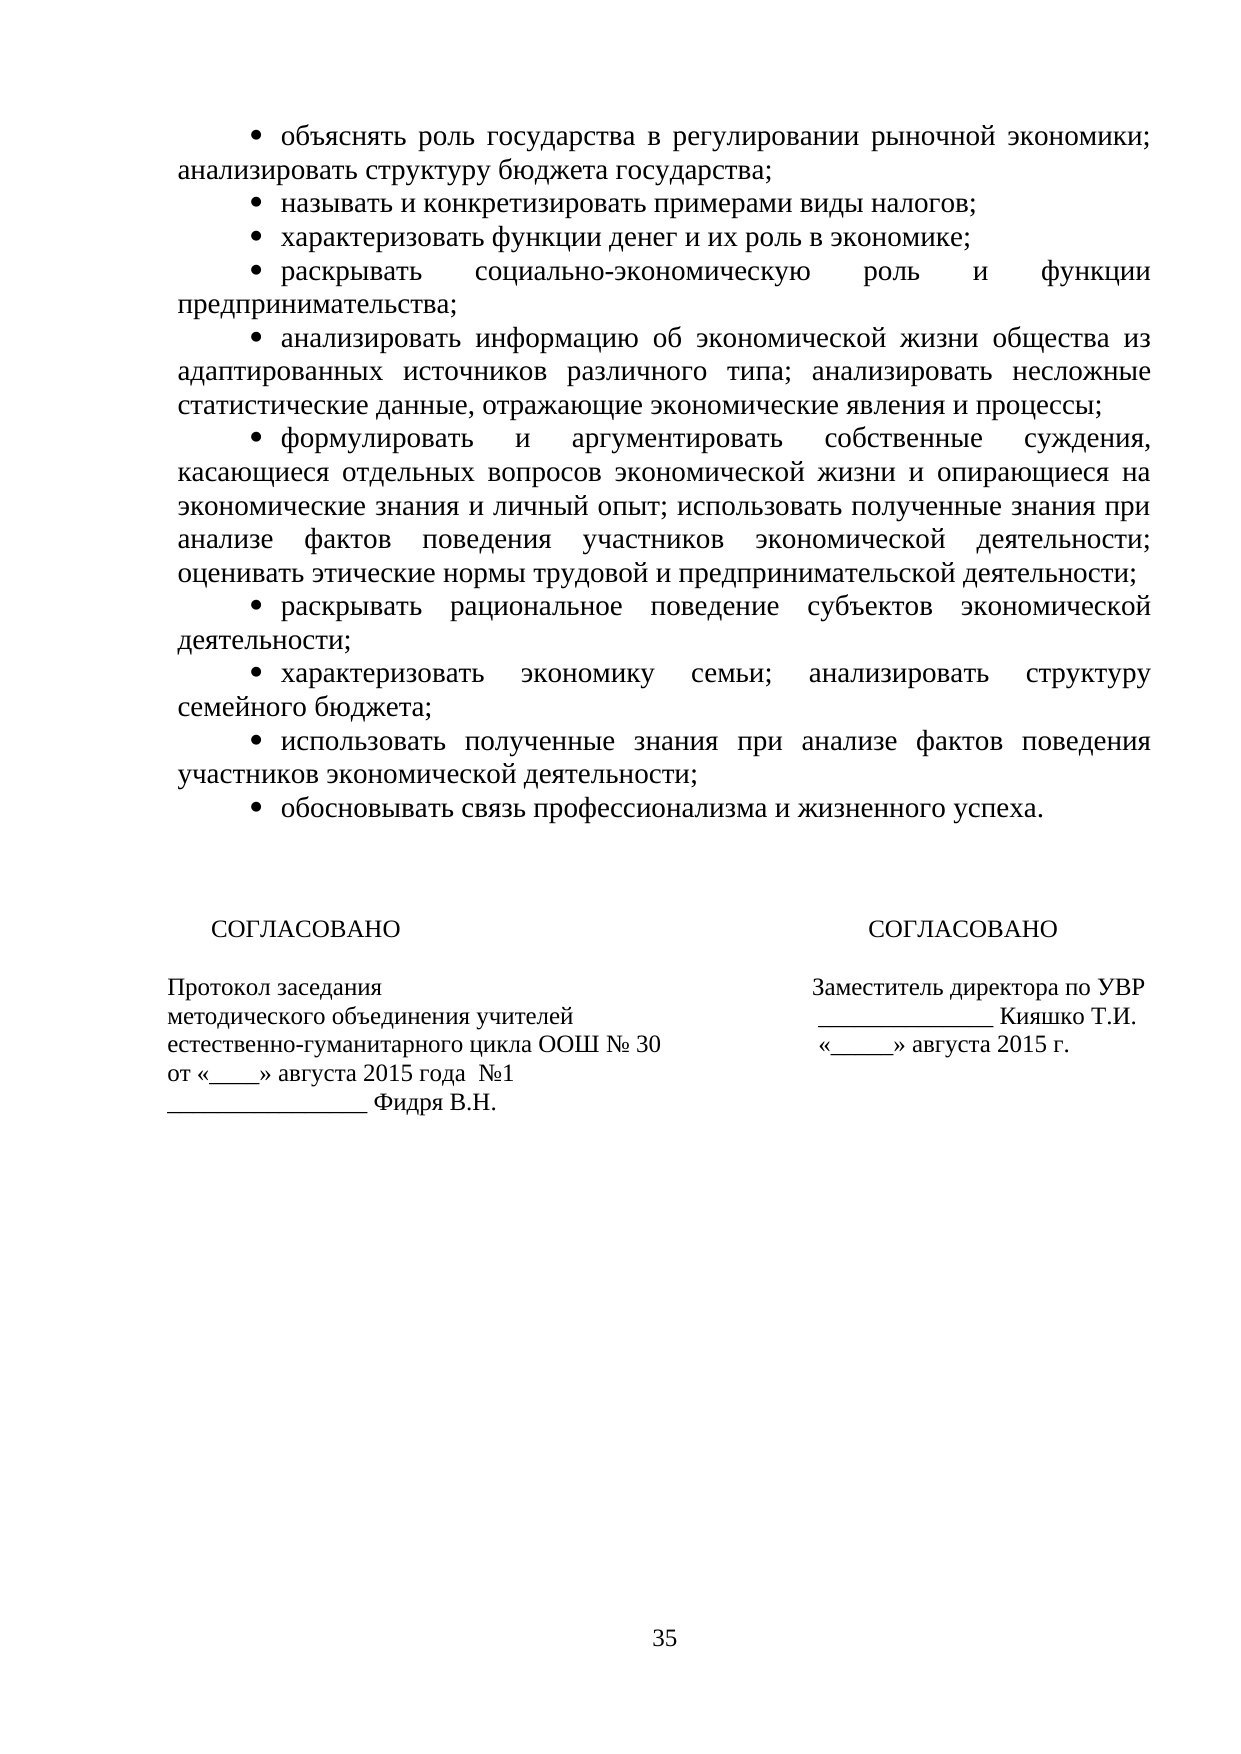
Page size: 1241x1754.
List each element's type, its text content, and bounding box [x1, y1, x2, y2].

list анализировать информацию об экономической жизни общества из адаптированных источников различного типа; анализировать несложные статистические данные, отражающие экономические явления и процессы; [177, 320, 1152, 421]
list раскрывать рациональное поведение субъектов экономической деятельности; [177, 588, 1152, 656]
list раскрывать социально-экономическую роль и функции предпринимательства; [177, 253, 1152, 320]
list называть и конкретизировать примерами виды налогов; [177, 185, 1152, 219]
list объяснять роль государства в регулировании рыночной экономики; анализировать структуру бюджета государства; [177, 118, 1152, 185]
list характеризовать функции денег и их роль в экономике; [177, 219, 1152, 253]
table_header СОГЛАСОВАНО Заместитель директора по УВР ______________ Кияшко Т.И. «_____» августа 2015 г. [715, 915, 1173, 1120]
list формулировать и аргументировать собственные суждения, касающиеся отдельных вопросов экономической жизни и опирающиеся на экономические знания и личный опыт; использовать полученные знания при анализе фактов поведения участников экономической деятельности; оценивать этические нормы трудовой и предпринимательской деятельности; [177, 421, 1152, 588]
list характеризовать экономику семьи; анализировать структуру семейного бюджета; [177, 656, 1152, 723]
table_header СОГЛАСОВАНО Протокол заседания методического объединения учителей естественно-гуманитарного цикла ООШ № 30 от «____» августа 2015 года №1 ________________ Фидря В.Н. [156, 915, 715, 1120]
list использовать полученные знания при анализе фактов поведения участников экономической деятельности; [177, 723, 1152, 790]
list обосновывать связь профессионализма и жизненного успеха. [177, 790, 1152, 823]
